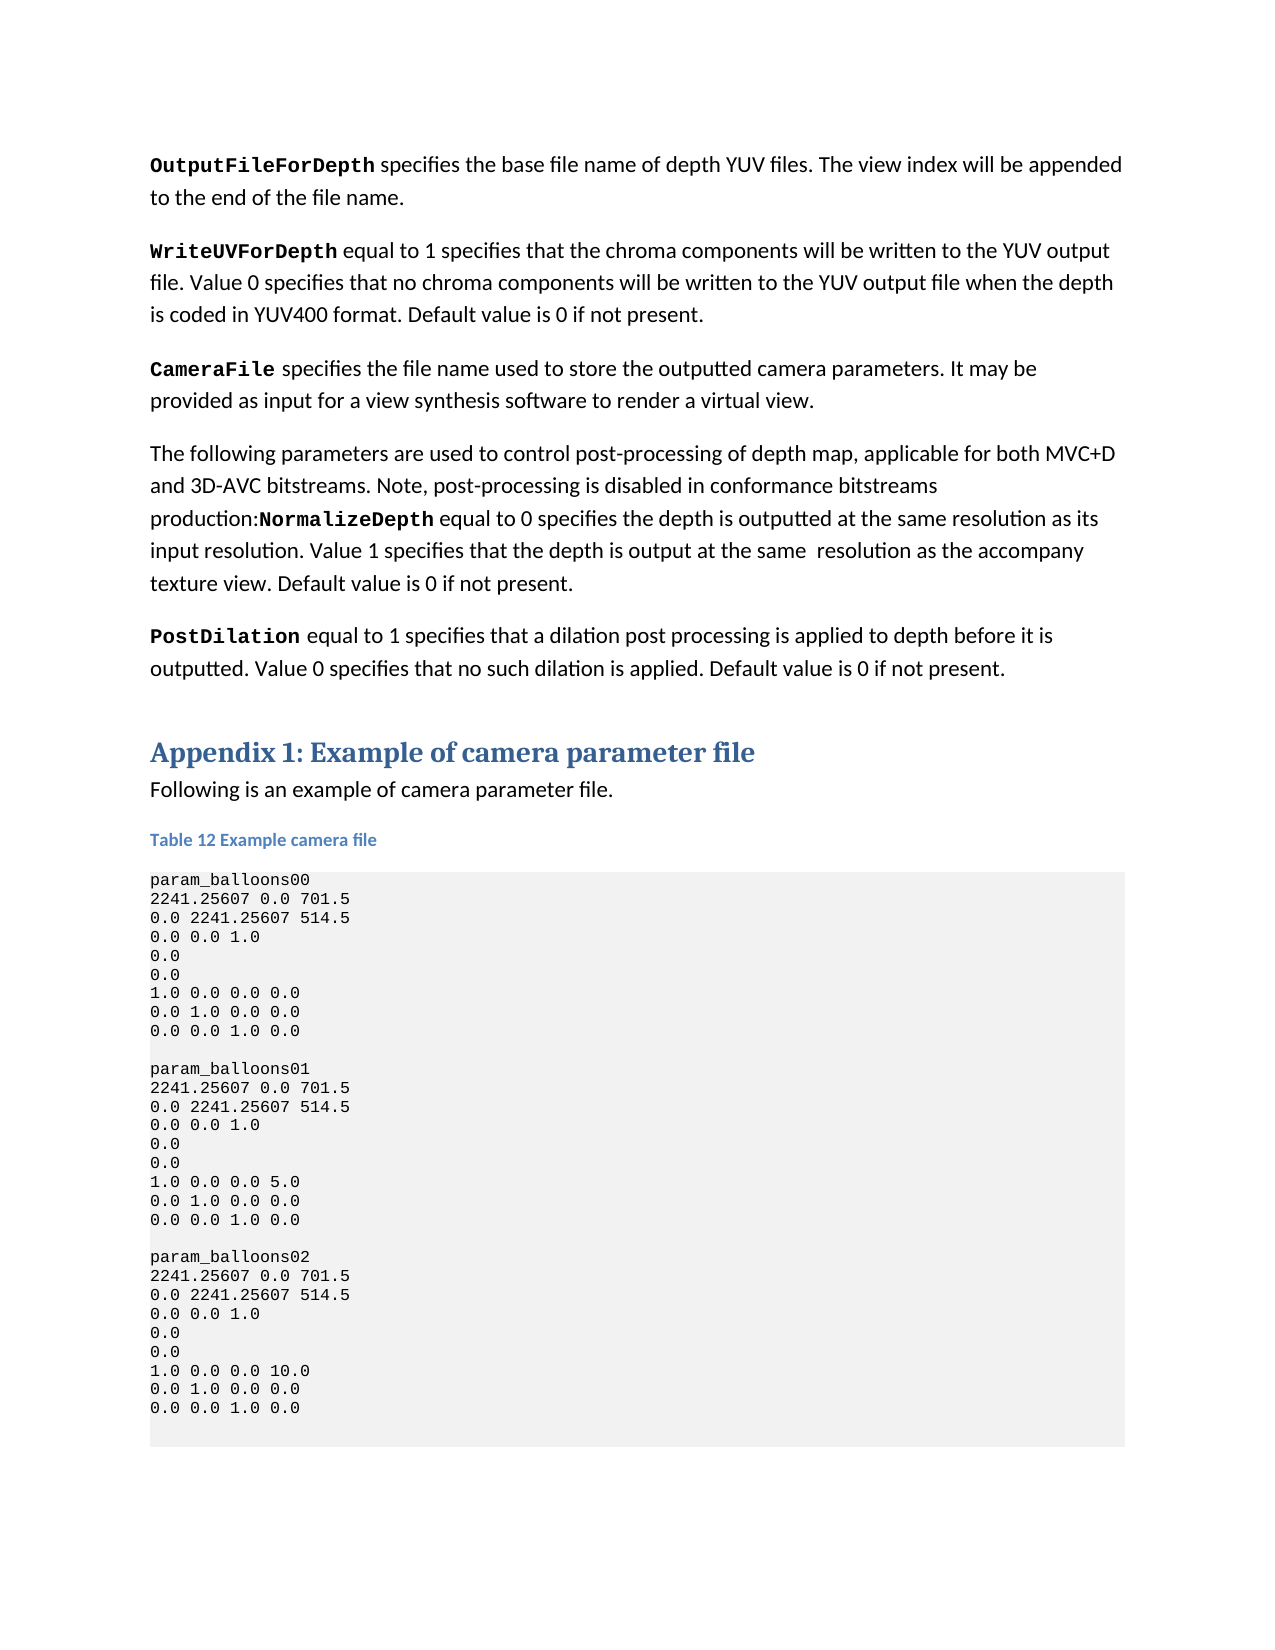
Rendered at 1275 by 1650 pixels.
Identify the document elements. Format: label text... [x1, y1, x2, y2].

text WriteUVForDepth equal to 1 specifies that the chroma components will be written to the YUV output file. Value 0 specifies that no chroma components will be written to the YUV output file when the depth is coded in YUV400 format. Default value is 0 if not present. [150, 236, 1125, 329]
text PostDilation equal to 1 specifies that a dilation post processing is applied to depth before it is outputted. Value 0 specifies that no such dilation is applied. Default value is 0 if not present. [150, 622, 1125, 682]
text param_balloons02 2241.25607 0.0 701.5 0.0 2241.25607 514.5 0.0 0.0 1.0 0.0 0.0 1.0 0.0 0.0 10.0 0.0 1.0 0.0 0.0 0.0 0.0 1.0 0.0 [150, 1249, 1125, 1447]
text OutputFileForDepth specifies the base file name of depth YUV files. The view index will be appended to the end of the file name. [150, 150, 1125, 211]
text CameraFile specifies the file name used to store the outputted camera parameters. It may be provided as input for a view synthesis software to render a virtual view. [150, 354, 1125, 414]
text param_balloons01 2241.25607 0.0 701.5 0.0 2241.25607 514.5 0.0 0.0 1.0 0.0 0.0 1.0 0.0 0.0 5.0 0.0 1.0 0.0 0.0 0.0 0.0 1.0 0.0 [150, 1060, 1125, 1230]
text Following is an example of camera parameter file. [150, 775, 1125, 803]
subtitle Appendix 1: Example of camera parameter file [150, 737, 1125, 770]
text The following parameters are used to control post-processing of depth map, applicable for both MVC+D and 3D-AVC bitstreams. Note, post-processing is disabled in conformance bitstreams production:NormalizeDepth equal to 0 specifies the depth is outputted at the same resolution as its input resolution. Value 1 specifies that the depth is output at the same resolution as the accompany texture view. Default value is 0 if not present. [150, 439, 1125, 597]
text param_balloons00 2241.25607 0.0 701.5 0.0 2241.25607 514.5 0.0 0.0 1.0 0.0 0.0 1.0 0.0 0.0 0.0 0.0 1.0 0.0 0.0 0.0 0.0 1.0 0.0 [150, 872, 1125, 1042]
